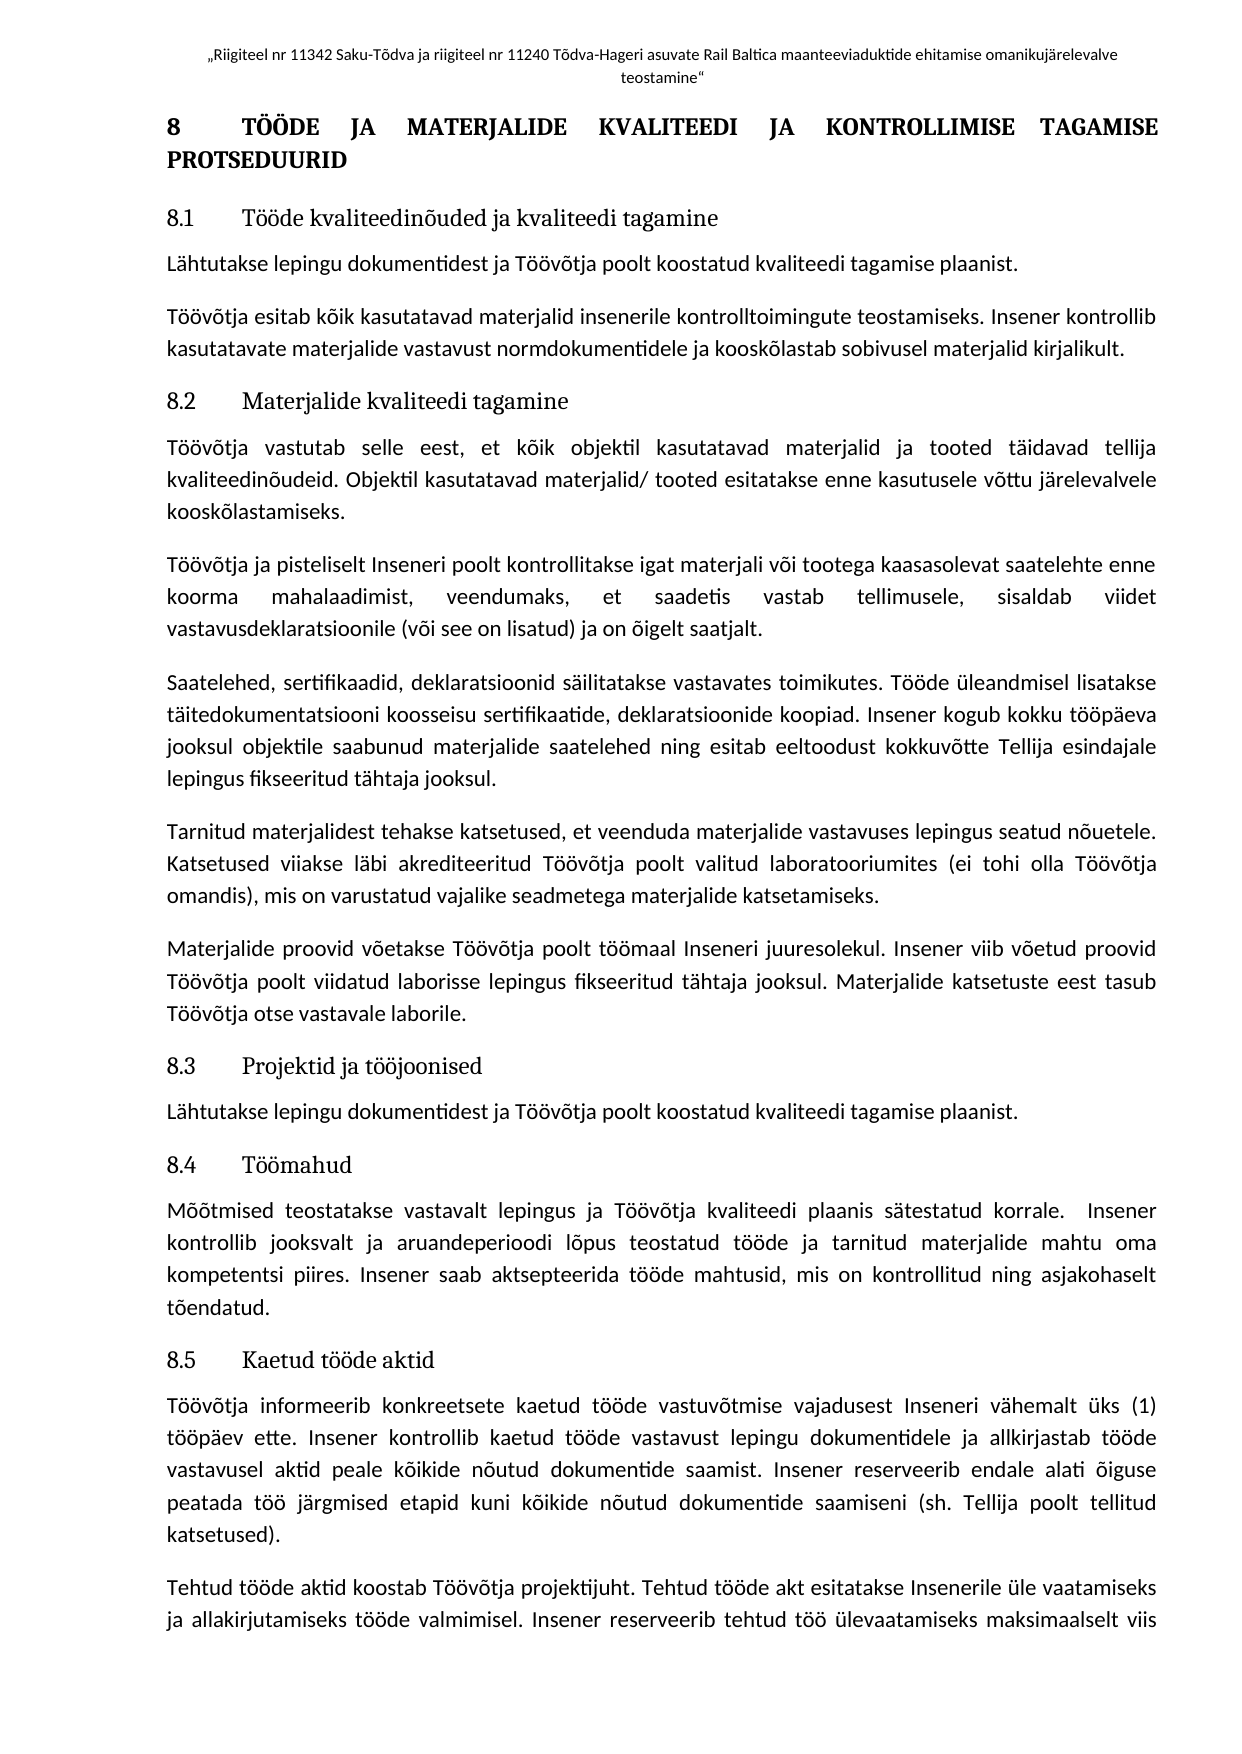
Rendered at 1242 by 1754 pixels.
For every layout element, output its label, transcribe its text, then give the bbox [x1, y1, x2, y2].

text Tarnitud materjalidest tehakse katsetused, et veenduda materjalide vastavuses lepingus seatud nõuetele. Katsetused viiakse läbi akrediteeritud Töövõtja poolt valitud laboratooriumites (ei tohi olla Töövõtja omandis), mis on varustatud vajalike seadmetega materjalide katsetamiseks. [167, 817, 1158, 909]
text Lähtutakse lepingu dokumentidest ja Töövõtja poolt koostatud kvaliteedi tagamise plaanist. [167, 1097, 1158, 1126]
subtitle 8.4 Töömahud [167, 1151, 1158, 1179]
subtitle 8.3 Projektid ja tööjoonised [167, 1052, 1158, 1081]
text Töövõtja esitab kõik kasutatavad materjalid insenerile kontrolltoimingute teostamiseks. Insener kontrollib kasutatavate materjalide vastavust normdokumentidele ja kooskõlastab sobivusel materjalid kirjalikult. [167, 302, 1158, 362]
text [167, 1573, 1158, 1633]
subtitle 8.2 Materjalide kvaliteedi tagamine [167, 387, 1158, 416]
text Töövõtja informeerib konkreetsete kaetud tööde vastuvõtmise vajadusest Inseneri vähemalt üks (1) tööpäev ette. Insener kontrollib kaetud tööde vastavust lepingu dokumentidele ja allkirjastab tööde vastavusel aktid peale kõikide nõutud dokumentide saamist. Insener reserveerib endale alati õiguse peatada töö järgmised etapid kuni kõikide nõutud dokumentide saamiseni (sh. Tellija poolt tellitud katsetused). [167, 1391, 1158, 1548]
subtitle 8.1 Tööde kvaliteedinõuded ja kvaliteedi tagamine [167, 203, 1158, 232]
text Töövõtja ja pisteliselt Inseneri poolt kontrollitakse igat materjali või tootega kaasasolevat saatelehte enne koorma mahalaadimist, veendumaks, et saadetis vastab tellimusele, sisaldab viidet vastavusdeklaratsioonile (või see on lisatud) ja on õigelt saatjalt. [167, 550, 1158, 643]
text Materjalide proovid võetakse Töövõtja poolt töömaal Inseneri juuresolekul. Insener viib võetud proovid Töövõtja poolt viidatud laborisse lepingus fikseeritud tähtaja jooksul. Materjalide katsetuste eest tasub Töövõtja otse vastavale laborile. [167, 934, 1158, 1027]
text Lähtutakse lepingu dokumentidest ja Töövõtja poolt koostatud kvaliteedi tagamise plaanist. [167, 249, 1158, 277]
text Töövõtja vastutab selle eest, et kõik objektil kasutatavad materjalid ja tooted täidavad tellija kvaliteedinõudeid. Objektil kasutatavad materjalid/ tooted esitatakse enne kasutusele võttu järelevalvele kooskõlastamiseks. [167, 433, 1158, 525]
subtitle 8 TÖÖDE JA MATERJALIDE KVALITEEDI JA KONTROLLIMISE TAGAMISE PROTSEDUURID [167, 112, 1158, 174]
text Saatelehed, sertifikaadid, deklaratsioonid säilitatakse vastavates toimikutes. Tööde üleandmisel lisatakse täitedokumentatsiooni koosseisu sertifikaatide, deklaratsioonide koopiad. Insener kogub kokku tööpäeva jooksul objektile saabunud materjalide saatelehed ning esitab eeltoodust kokkuvõtte Tellija esindajale lepingus fikseeritud tähtaja jooksul. [167, 668, 1158, 792]
text Mõõtmised teostatakse vastavalt lepingus ja Töövõtja kvaliteedi plaanis sätestatud korrale. Insener kontrollib jooksvalt ja aruandeperioodi lõpus teostatud tööde ja tarnitud materjalide mahtu oma kompetentsi piires. Insener saab aktsepteerida tööde mahtusid, mis on kontrollitud ning asjakohaselt tõendatud. [167, 1196, 1158, 1321]
subtitle 8.5 Kaetud tööde aktid [167, 1346, 1158, 1374]
